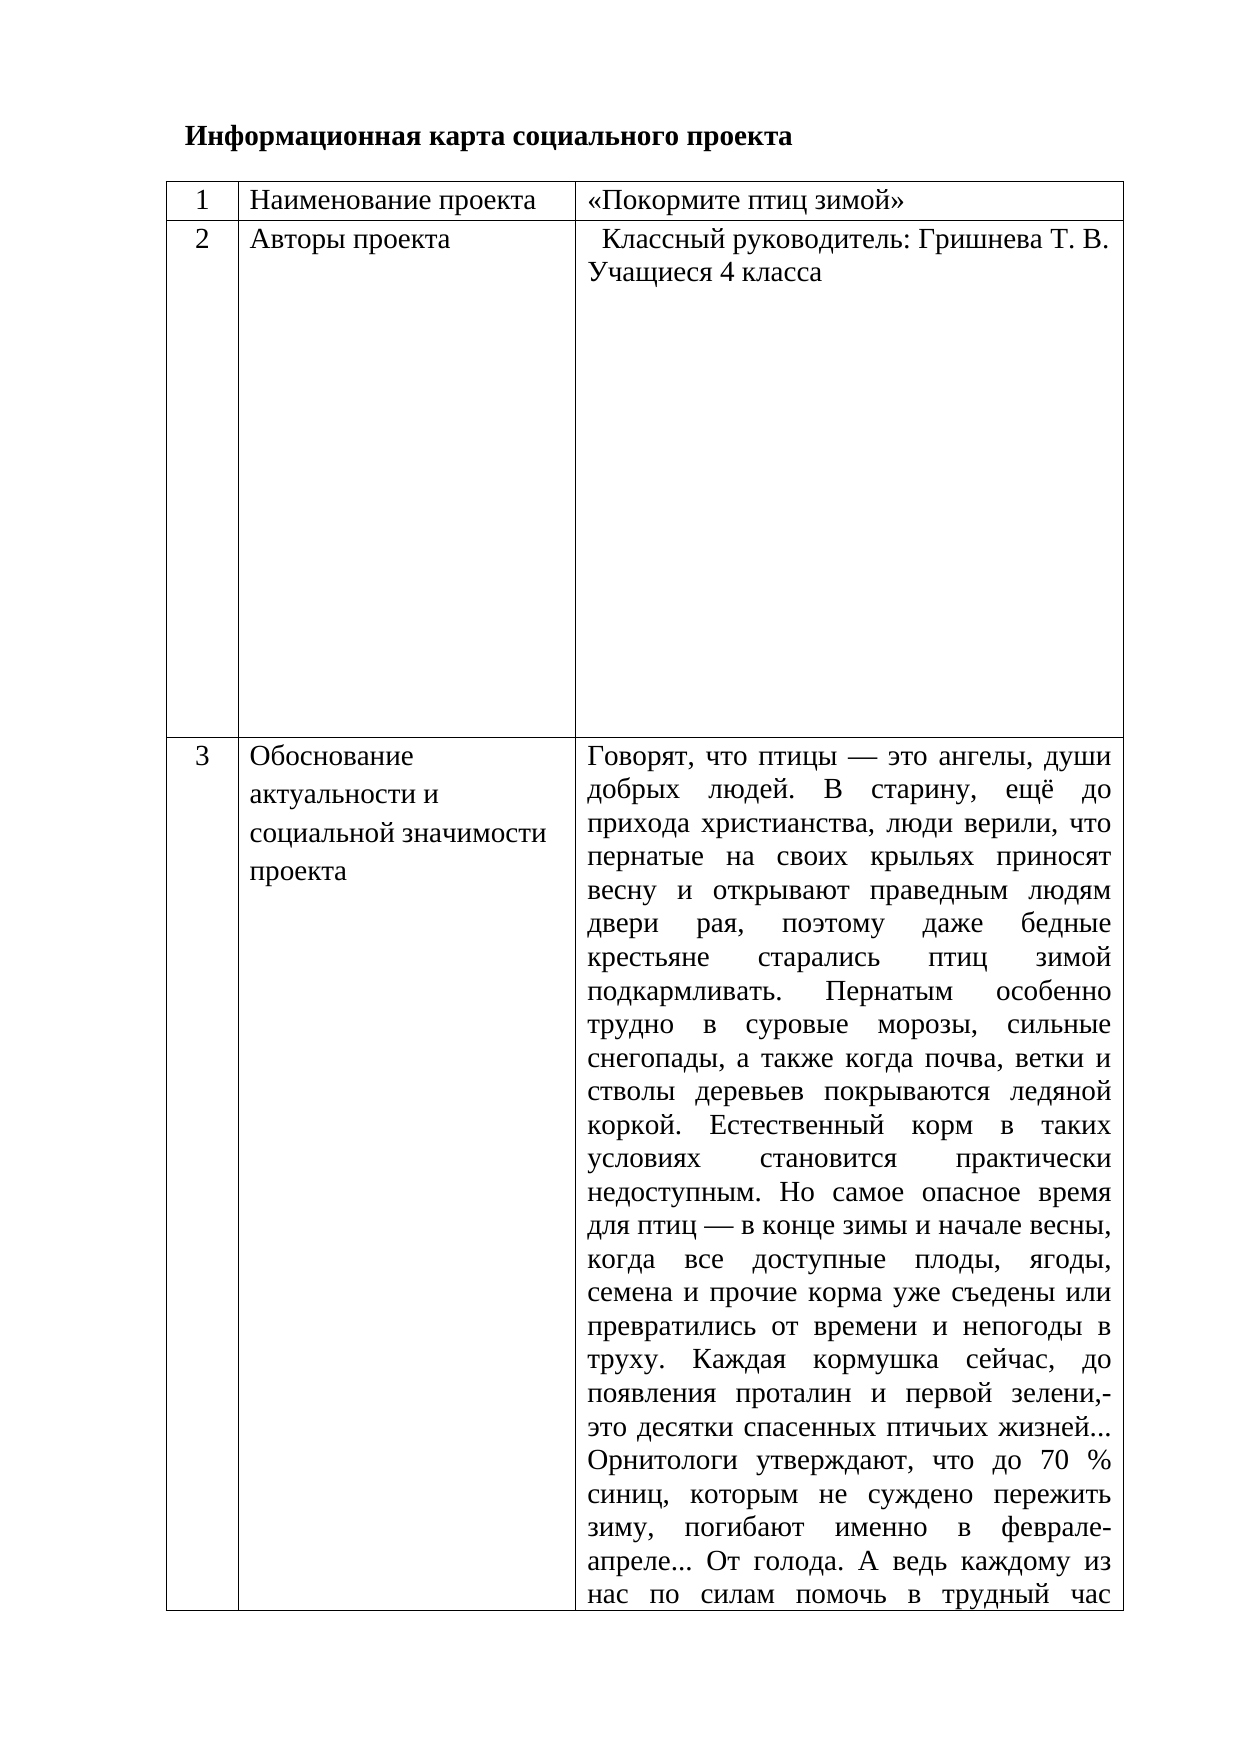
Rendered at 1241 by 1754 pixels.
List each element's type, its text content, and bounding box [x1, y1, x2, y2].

table_header Наименование проекта [239, 182, 575, 220]
text Информационная карта социального проекта [177, 118, 1152, 152]
table_header «Покормите птиц зимой» [576, 182, 1123, 220]
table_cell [576, 738, 1123, 1610]
table_header 1 [167, 182, 238, 220]
table_cell 2 [167, 221, 238, 737]
table_cell 3 [167, 738, 238, 1610]
table_cell Классный руководитель: Гришнева Т. В. Учащиеся 4 класса [576, 221, 1123, 737]
table_cell Авторы проекта [239, 221, 575, 737]
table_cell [239, 738, 575, 1610]
